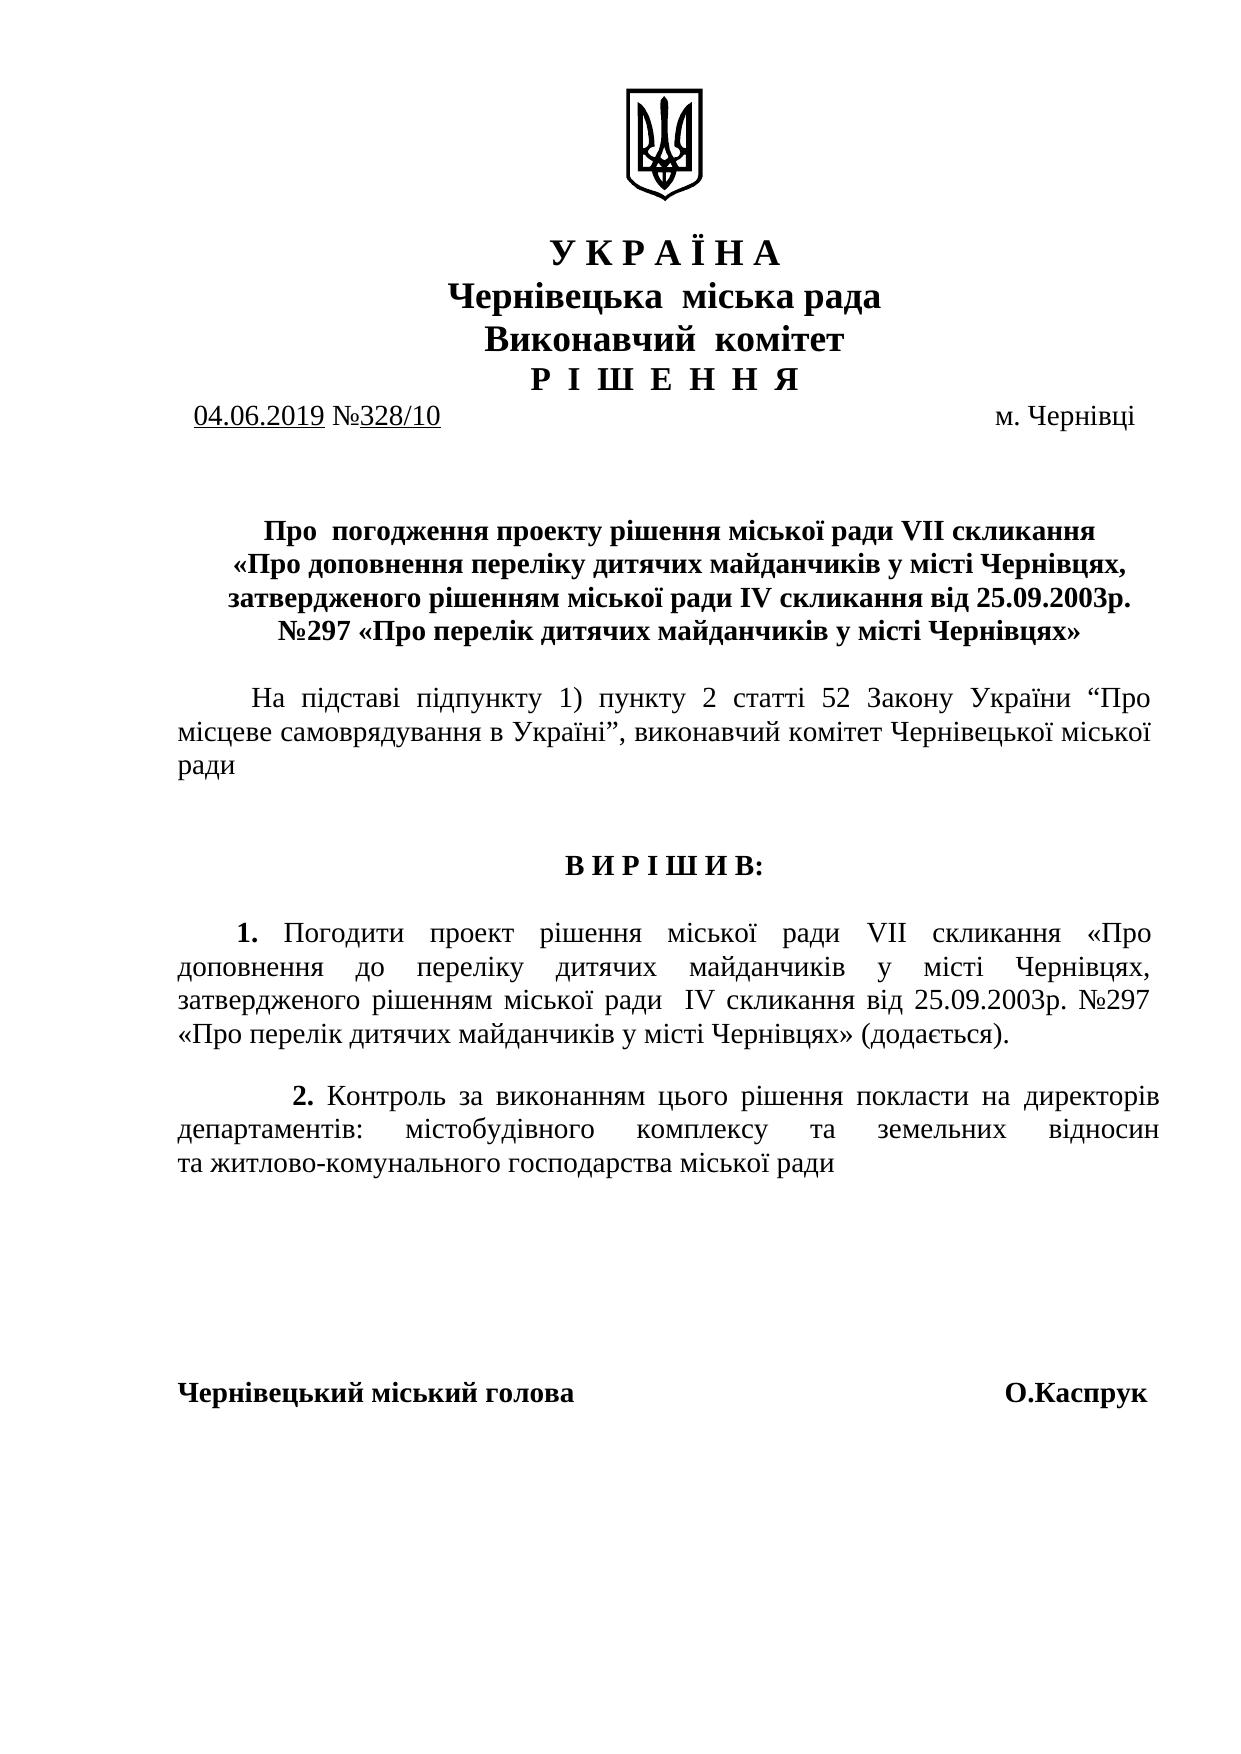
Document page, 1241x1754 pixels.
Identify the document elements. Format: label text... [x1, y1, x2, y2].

text Р І Ш Е Н Н Я [177, 359, 1152, 398]
text 1. Погодити проект рішення міської ради VII скликання «Про доповнення до переліку дитячих майданчиків у місті Чернівцях, затвердженого рішенням міської ради ІV скликання від 25.09.2003р. №297 «Про перелік дитячих майданчиків у місті Чернівцях» (додається). [177, 915, 1152, 1049]
table_header Про погодження проекту рішення міської ради VIІ скликання «Про доповнення переліку дитячих майданчиків у місті Чернівцях, затвердженого рішенням міської ради ІV скликання від 25.09.2003р. №297 «Про перелік дитячих майданчиків у місті Чернівцях» [177, 513, 1182, 647]
text У К Р А Ї Н А [177, 230, 1152, 273]
text 04.06.2019 №328/10 м. Чернівці [177, 398, 1152, 431]
text Виконавчий комітет [177, 316, 1152, 359]
text Чернівецький міський голова О. [177, 1375, 1152, 1409]
text На підставі підпункту 1) пункту 2 статті 52 Закону України “Про місцеве самоврядування в Україні”, виконавчий комітет Чернівецької міської ради [177, 680, 1152, 781]
text Чернівецька міська рада [177, 273, 1152, 316]
text В И Р І Ш И В: [177, 848, 1152, 882]
text 2. Контроль за виконанням цього рішення покласти на директорів департаментів: містобудівного комплексу та земельних відносин та житлово-комунального господарства міської ради [177, 1078, 1160, 1179]
